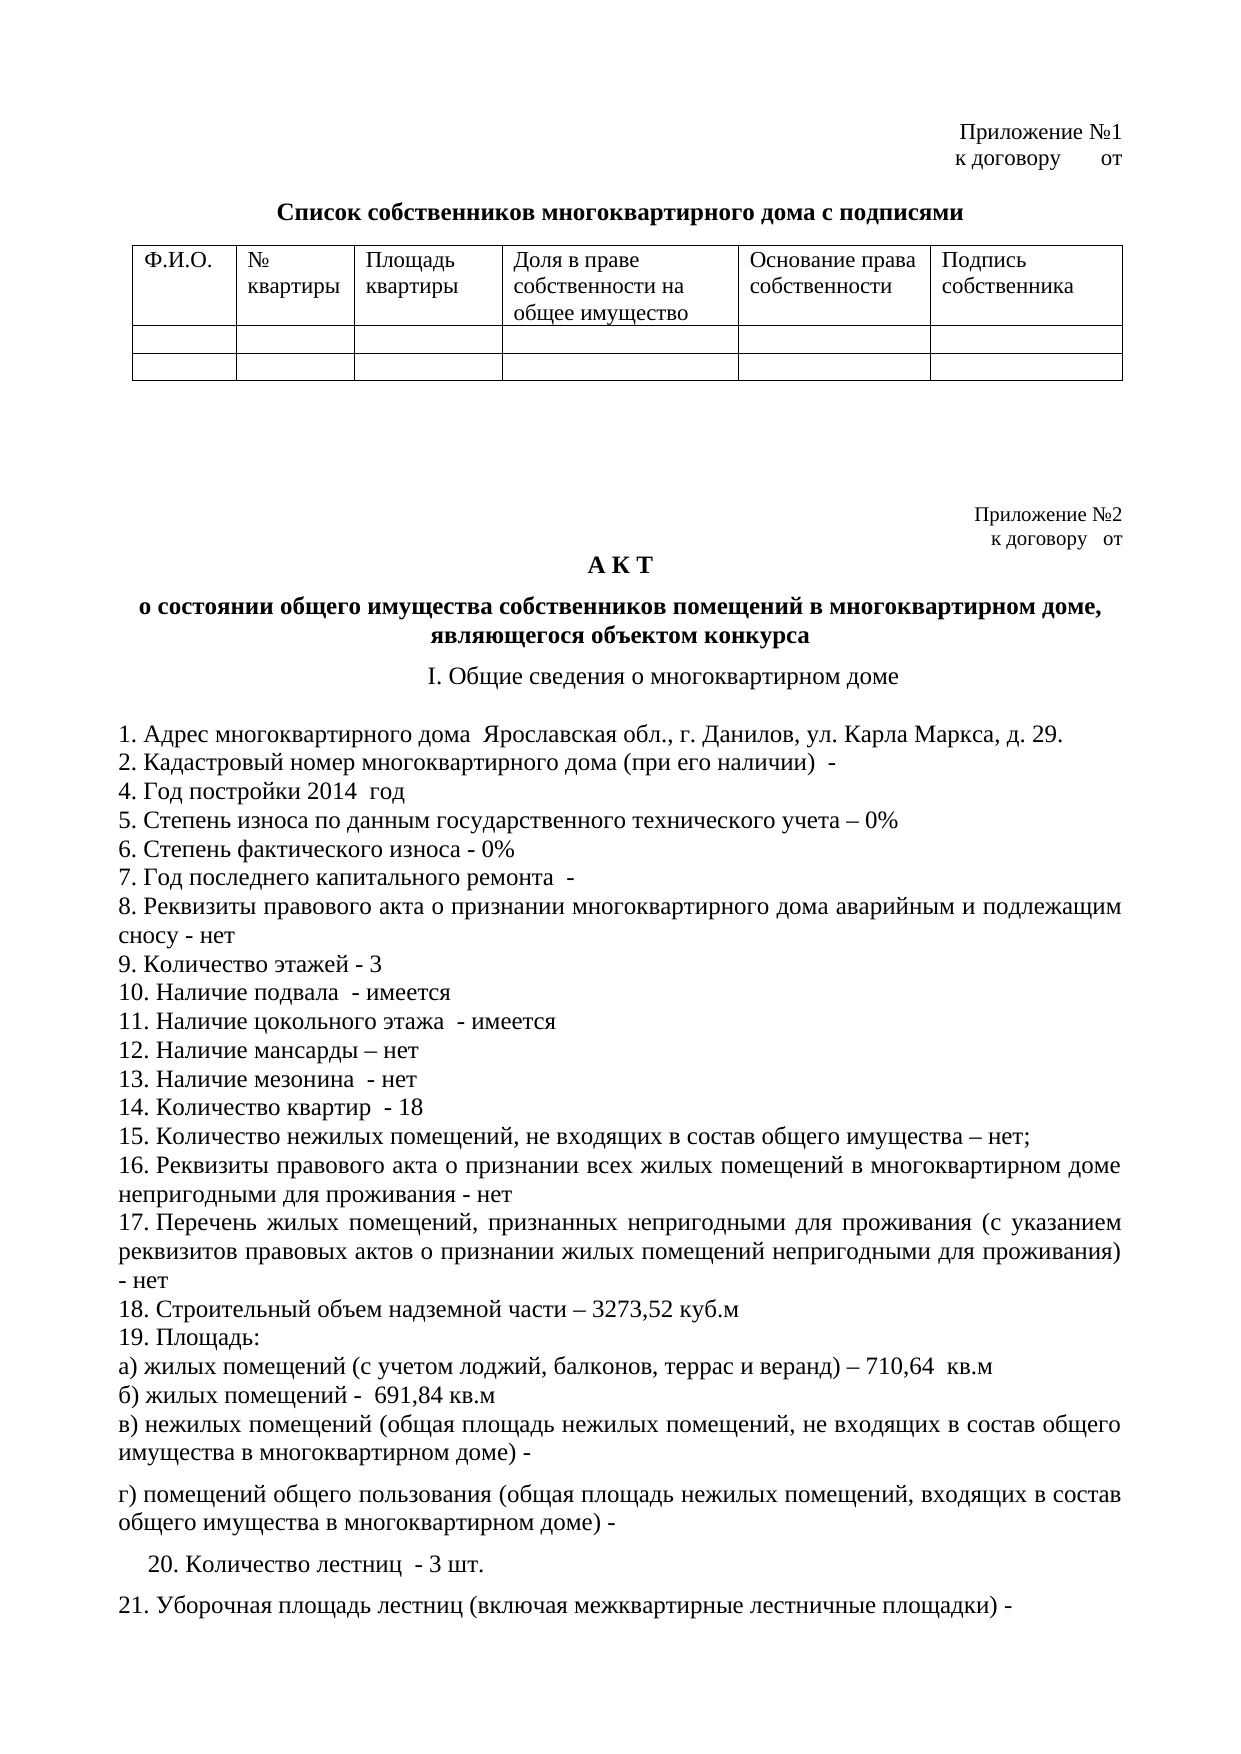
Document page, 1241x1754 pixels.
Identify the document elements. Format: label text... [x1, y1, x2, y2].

text 9. Количество этажей - 3 [118, 949, 1122, 977]
table_cell [355, 354, 502, 380]
text 17. Перечень жилых помещений, признанных непригодными для проживания (с указанием реквизитов правовых актов о признании жилых помещений непригодными для проживания) - нет [118, 1207, 1122, 1294]
table_cell [931, 326, 1122, 353]
text А к т [118, 550, 1122, 579]
table_cell [503, 354, 738, 380]
text к договору от [118, 526, 1122, 550]
text 5. Степень износа по данным государственного технического учета – 0% [118, 805, 1122, 834]
table_header Подпись собственника [931, 246, 1122, 325]
text 16. Реквизиты правового акта о признании всех жилых помещений в многоквартирном доме непригодными для проживания - нет [118, 1150, 1122, 1207]
table_header № квартиры [237, 246, 354, 325]
text 18. Строительный объем надземной части – 3273,52 куб.м [118, 1294, 1122, 1322]
text 6. Степень фактического износа - 0% [118, 834, 1122, 862]
text б) жилых помещений - 691,84 кв.м [118, 1380, 1122, 1409]
text а) жилых помещений (с учетом лоджий, балконов, террас и веранд) – 710,64 кв.м [118, 1351, 1122, 1380]
text о состоянии общего имущества собственников помещений в многоквартирном доме, являющегося объектом конкурса [118, 591, 1122, 649]
table_header Доля в праве собственности на общее имущество [503, 246, 738, 325]
table_header Основание права собственности [739, 246, 930, 325]
text 10. Наличие подвала - имеется [118, 977, 1122, 1006]
text 14. Количество квартир - 18 [118, 1092, 1122, 1121]
table_cell [739, 326, 930, 353]
table_cell [931, 354, 1122, 380]
text 19. Площадь: [118, 1322, 1122, 1351]
table_cell [355, 326, 502, 353]
table_cell [739, 354, 930, 380]
table_cell [133, 326, 236, 353]
text 8. Реквизиты правового акта о признании многоквартирного дома аварийным и подлежащим сносу - нет [118, 891, 1122, 949]
text 12. Наличие мансарды – нет [118, 1035, 1122, 1064]
table_header Ф.И.О. [133, 246, 236, 325]
text 15. Количество нежилых помещений, не входящих в состав общего имущества – нет; [118, 1121, 1122, 1150]
table_cell [237, 326, 354, 353]
text 4. Год постройки 2014 год [118, 776, 1122, 805]
text 2. Кадастровый номер многоквартирного дома (при его наличии) - [118, 747, 1122, 776]
table_cell [503, 326, 738, 353]
table_header Площадь квартиры [355, 246, 502, 325]
text 7. Год последнего капитального ремонта - [118, 862, 1122, 891]
text 11. Наличие цокольного этажа - имеется [118, 1006, 1122, 1035]
text 20. Количество лестниц - 3 шт. [148, 1549, 1122, 1577]
text Приложение №2 [118, 502, 1122, 526]
text г) помещений общего пользования (общая площадь нежилых помещений, входящих в состав общего имущества в многоквартирном доме) - [118, 1479, 1122, 1536]
text Приложение №1 [174, 118, 1122, 144]
text 21. Уборочная площадь лестниц (включая межквартирные лестничные площадки) - [118, 1590, 1122, 1619]
text 13. Наличие мезонина - нет [118, 1064, 1122, 1092]
table_cell [133, 354, 236, 380]
table_cell [237, 354, 354, 380]
text 1. Адрес многоквартирного дома Ярославская обл., г. Данилов, ул. Карла Маркса, д. 29. [118, 719, 1122, 747]
title к договору от [561, 144, 1122, 171]
text в) нежилых помещений (общая площадь нежилых помещений, не входящих в состав общего имущества в многоквартирном доме) - [118, 1409, 1122, 1466]
text I. Общие сведения о многоквартирном доме [131, 661, 1122, 690]
title Список собственников многоквартирного дома с подписями [118, 197, 1122, 226]
